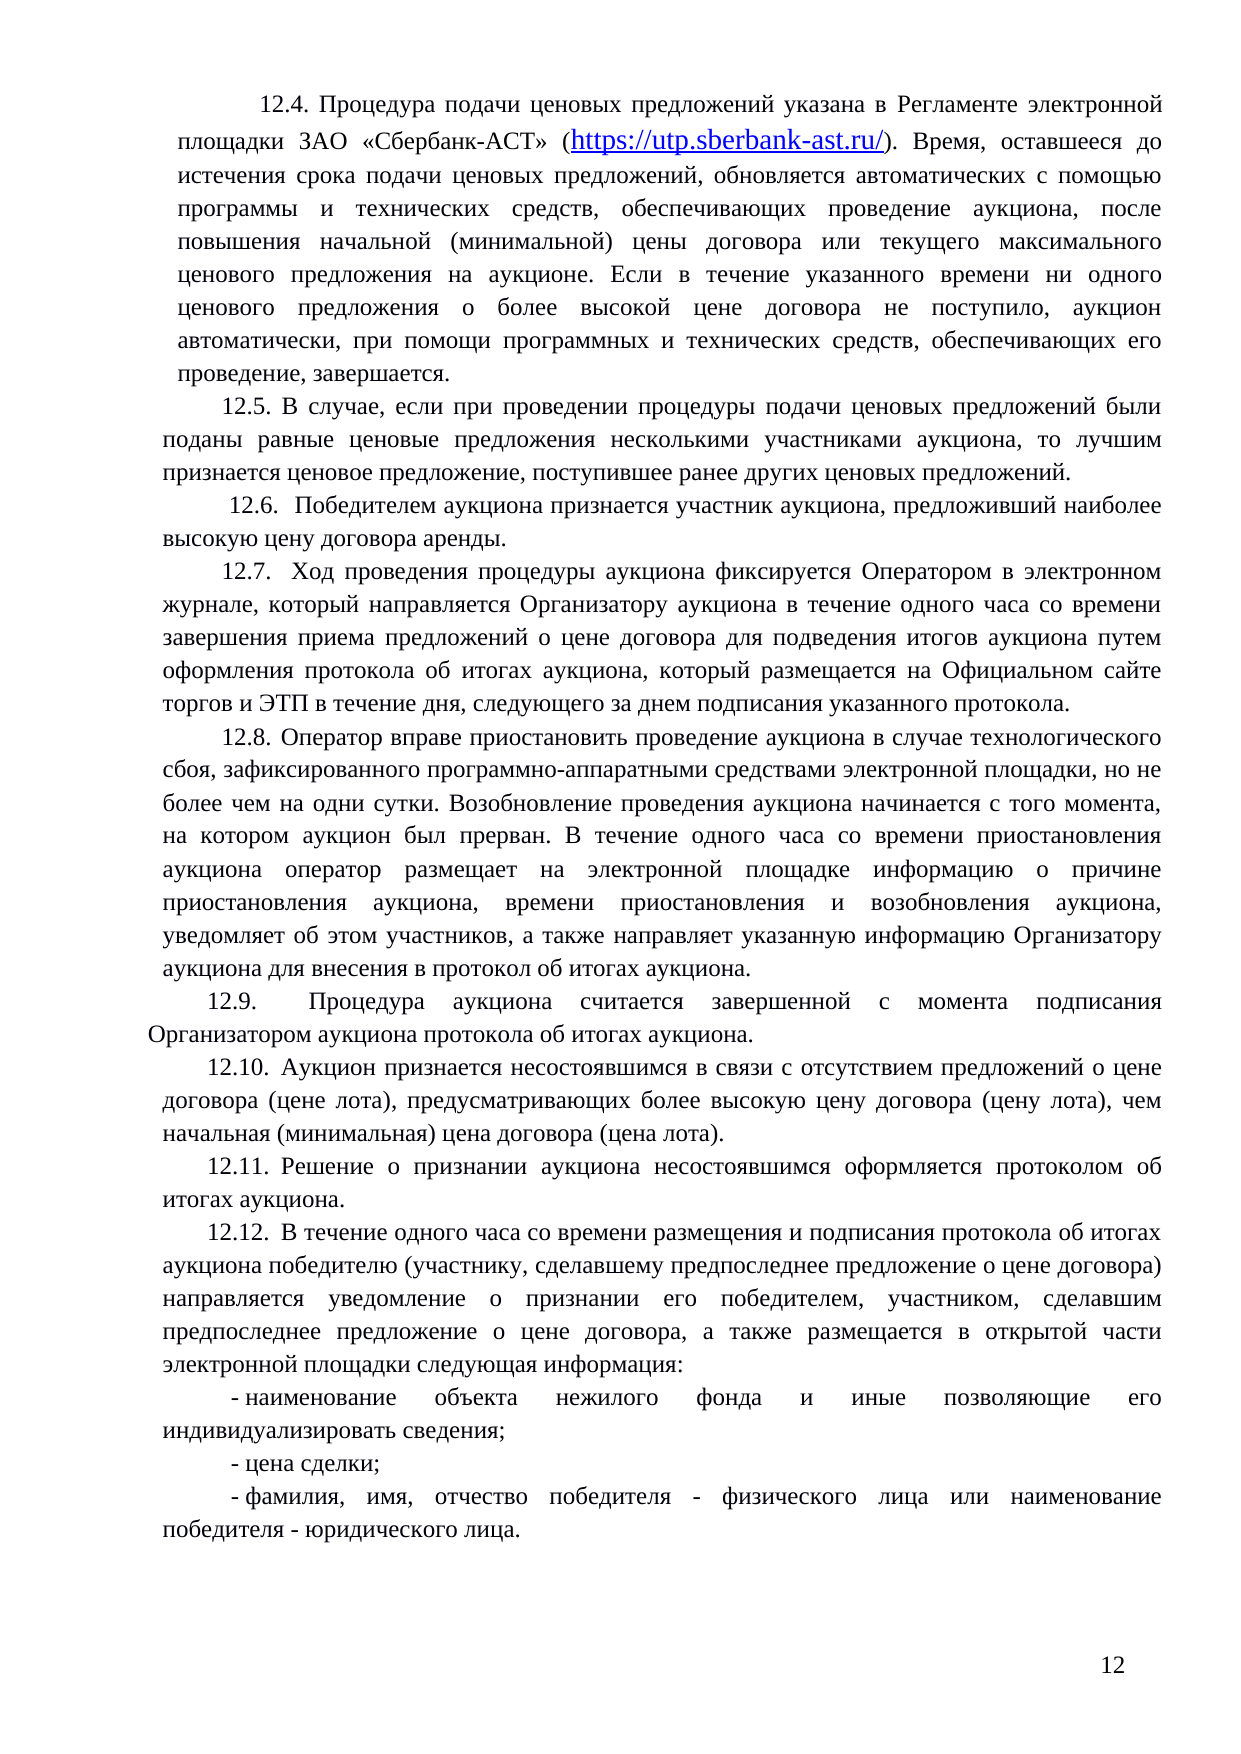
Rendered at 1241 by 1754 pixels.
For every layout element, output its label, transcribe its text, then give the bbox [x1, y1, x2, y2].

list фамилия, имя, отчество победителя - физического лица или наименование победителя - юридического лица. [162, 1481, 1162, 1543]
list Аукцион признается несостоявшимся в связи с отсутствием предложений о цене договора (цене лота), предусматривающих более высокую цену договора (цену лота), чем начальная (минимальная) цена договора (цена лота). [162, 1052, 1162, 1147]
list Ход проведения процедуры аукциона фиксируется Оператором в электронном журнале, который направляется Организатору аукциона в течение одного часа со времени завершения приема предложений о цене договора для подведения итогов аукциона путем оформления протокола об итогах аукциона, который размещается на Официальном сайте торгов и ЭТП в течение дня, следующего за днем подписания указанного протокола. [162, 556, 1162, 717]
list В течение одного часа со времени размещения и подписания протокола об итогах аукциона победителю (участнику, сделавшему предпоследнее предложение о цене договора) направляется уведомление о признании его победителем, участником, сделавшим предпоследнее предложение о цене договора, а также размещается в открытой части электронной площадки следующая информация: [162, 1217, 1162, 1378]
list цена сделки; [162, 1448, 1162, 1477]
list наименование объекта нежилого фонда и иные позволяющие его индивидуализировать сведения; [162, 1382, 1162, 1444]
text 12.5. В случае, если при проведении процедуры подачи ценовых предложений были поданы равные ценовые предложения несколькими участниками аукциона, то лучшим признается ценовое предложение, поступившее ранее других ценовых предложений. [162, 391, 1162, 486]
list Процедура аукциона считается завершенной с момента подписания Организатором аукциона протокола об итогах аукциона. [148, 986, 1162, 1047]
list Оператор вправе приостановить проведение аукциона в случае технологического сбоя, зафиксированного программно-аппаратными средствами электронной площадки, но не более чем на одни сутки. Возобновление проведения аукциона начинается с того момента, на котором аукцион был прерван. В течение одного часа со времени приостановления аукциона оператор размещает на электронной площадке информацию о причине приостановления аукциона, времени приостановления и возобновления аукциона, уведомляет об этом участников, а также направляет указанную информацию Организатору аукциона для внесения в протокол об итогах аукциона. [162, 722, 1162, 981]
text 12.6. Победителем аукциона признается участник аукциона, предложивший наиболее высокую цену договора аренды. [162, 490, 1162, 552]
list Решение о признании аукциона несостоявшимся оформляется протоколом об итогах аукциона. [162, 1151, 1162, 1213]
text 12.4. Процедура подачи ценовых предложений указана в Регламенте электронной площадки ЗАО «Сбербанк-АСТ» (https://utp.sberbank-ast.ru/). Время, оставшееся до истечения срока подачи ценовых предложений, обновляется автоматических с помощью программы и технических средств, обеспечивающих проведение аукциона, после повышения начальной (минимальной) цены договора или текущего максимального ценового предложения на аукционе. Если в течение указанного времени ни одного ценового предложения о более высокой цене договора не поступило, аукцион автоматически, при помощи программных и технических средств, обеспечивающих его проведение, завершается. [162, 89, 1162, 387]
